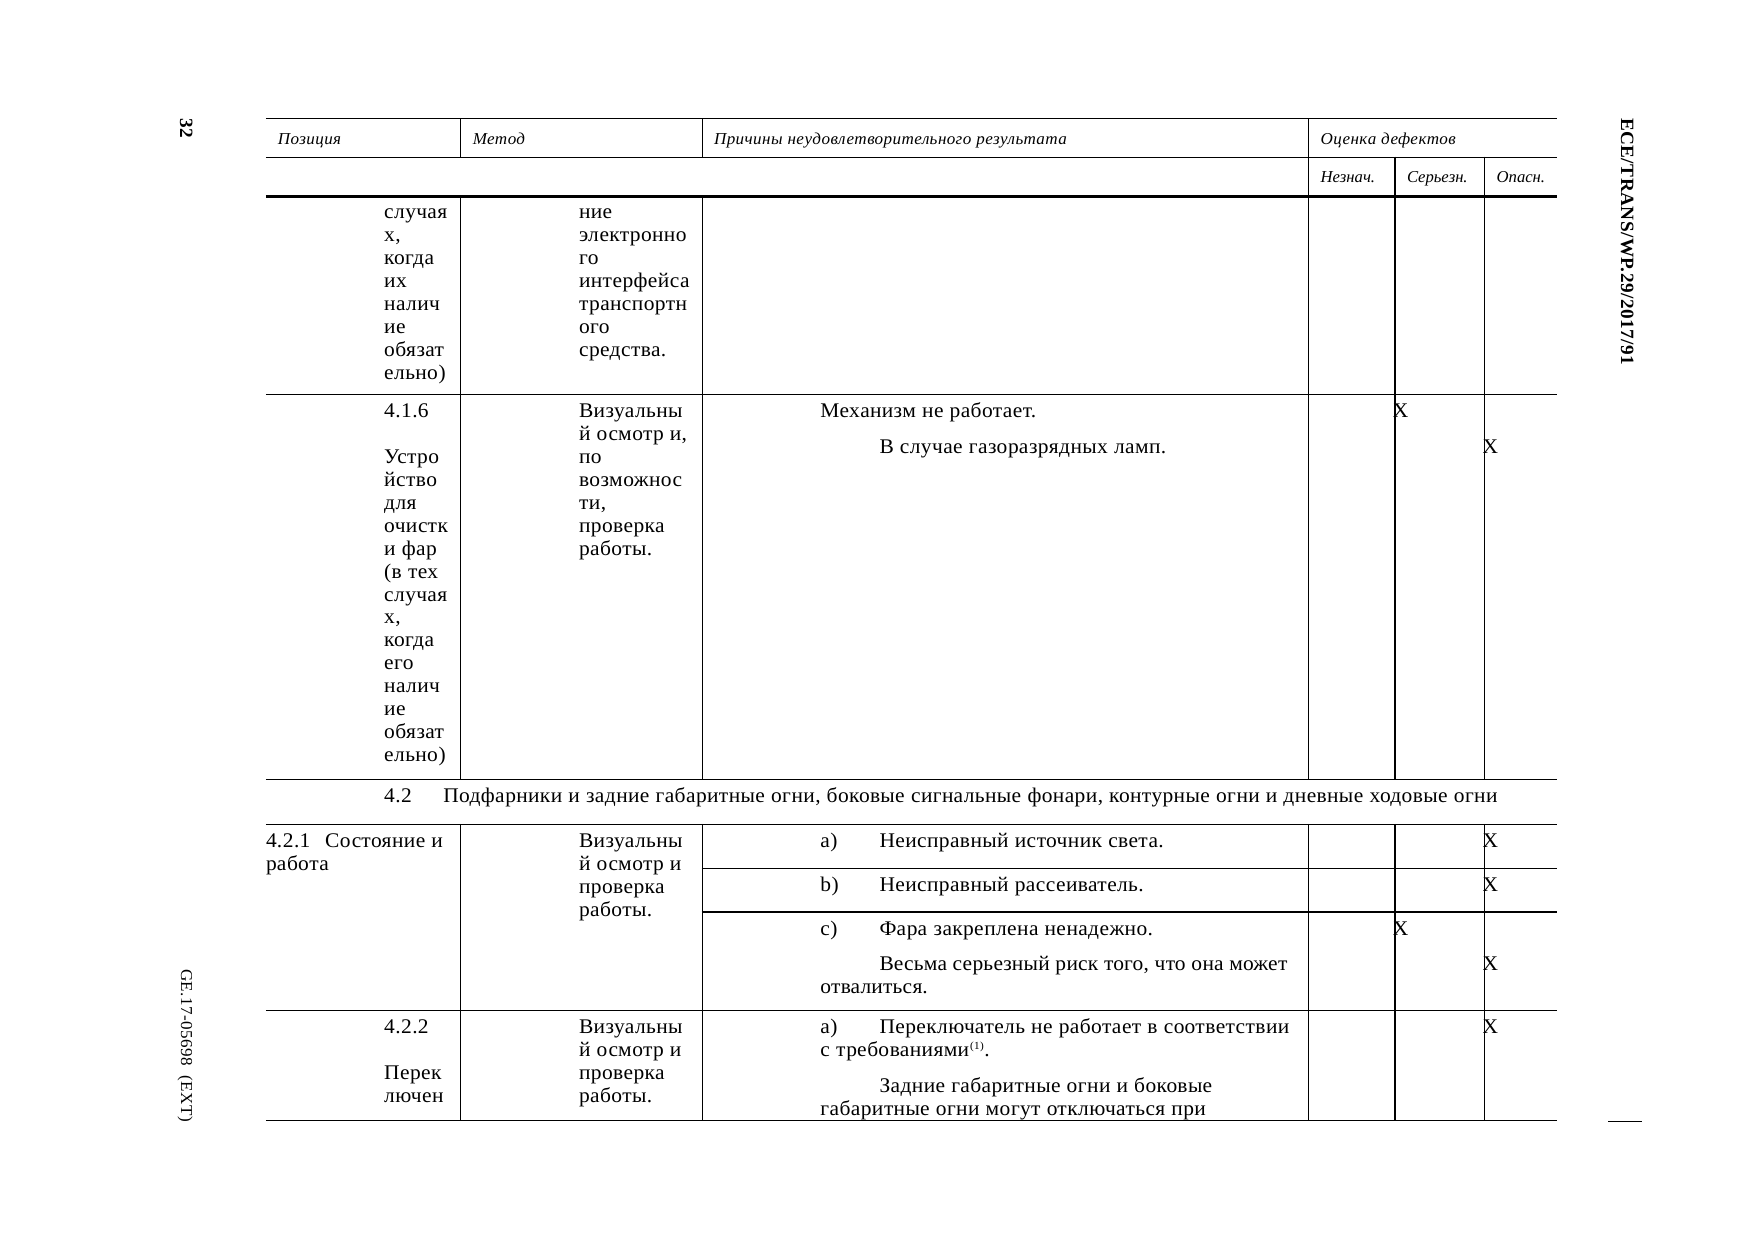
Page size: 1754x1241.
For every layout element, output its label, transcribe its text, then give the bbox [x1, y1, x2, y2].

table_cell Серьезн. [1396, 158, 1484, 195]
table_cell [1485, 913, 1557, 1010]
table_cell [1485, 395, 1557, 778]
table_cell 4.2.1 Состояние и работа [266, 825, 460, 1010]
table_cell Незнач. [1309, 158, 1394, 195]
table_cell X [1396, 198, 1484, 394]
table_header Позиция [266, 119, 460, 157]
table_cell a) Неисправный источник света. [703, 825, 1308, 868]
table_cell b) Неисправный рассеиватель. [703, 869, 1308, 911]
table_cell X X [1396, 1011, 1484, 1120]
table_cell X [1309, 913, 1394, 1010]
table_cell [1485, 198, 1557, 394]
table_header Оценка дефектов [1309, 119, 1557, 157]
table_header Метод [461, 119, 702, 157]
table_cell X [1309, 395, 1394, 778]
table_cell 4.2.2 Переключение [266, 1011, 460, 1120]
table_cell [1309, 1011, 1394, 1120]
table_cell [1309, 198, 1394, 394]
table_cell Визуальный осмотр и проверка работы. [461, 1011, 702, 1120]
table_header Причины неудовлетворительного результата [703, 119, 1308, 157]
table_cell c) Фара закреплена ненадежно. Весьма серьезный риск того, что она может отвалиться. [703, 913, 1308, 1010]
table_cell Механизм не работает. В случае газоразрядных ламп. [703, 395, 1308, 778]
table_cell X [1396, 869, 1484, 911]
table_cell [1485, 1011, 1557, 1120]
table_cell Визуальный осмотр и, по возможности, проверка работы. [461, 395, 702, 778]
table_cell [1309, 869, 1394, 911]
table_cell [1485, 869, 1557, 911]
table_cell 4.2 Подфарники и задние габаритные огни, боковые сигнальные фонари, контурные огни и дневные ходовые огни [266, 780, 1557, 824]
table_cell X [1396, 825, 1484, 868]
table_cell [1309, 825, 1394, 868]
table_cell [1485, 825, 1557, 868]
table_cell 4.1.6 Устройство для очистки фар (в тех случаях, когда его наличие обязательно) [266, 395, 460, 778]
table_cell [703, 1011, 1308, 1120]
table_cell X [1396, 913, 1484, 1010]
table_cell Визуальный осмотр и проверка работы. [461, 825, 702, 1010]
table_cell [266, 158, 1308, 195]
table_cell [703, 198, 1308, 394]
table_cell X [1396, 395, 1484, 778]
table_cell Опасн. [1485, 158, 1557, 195]
